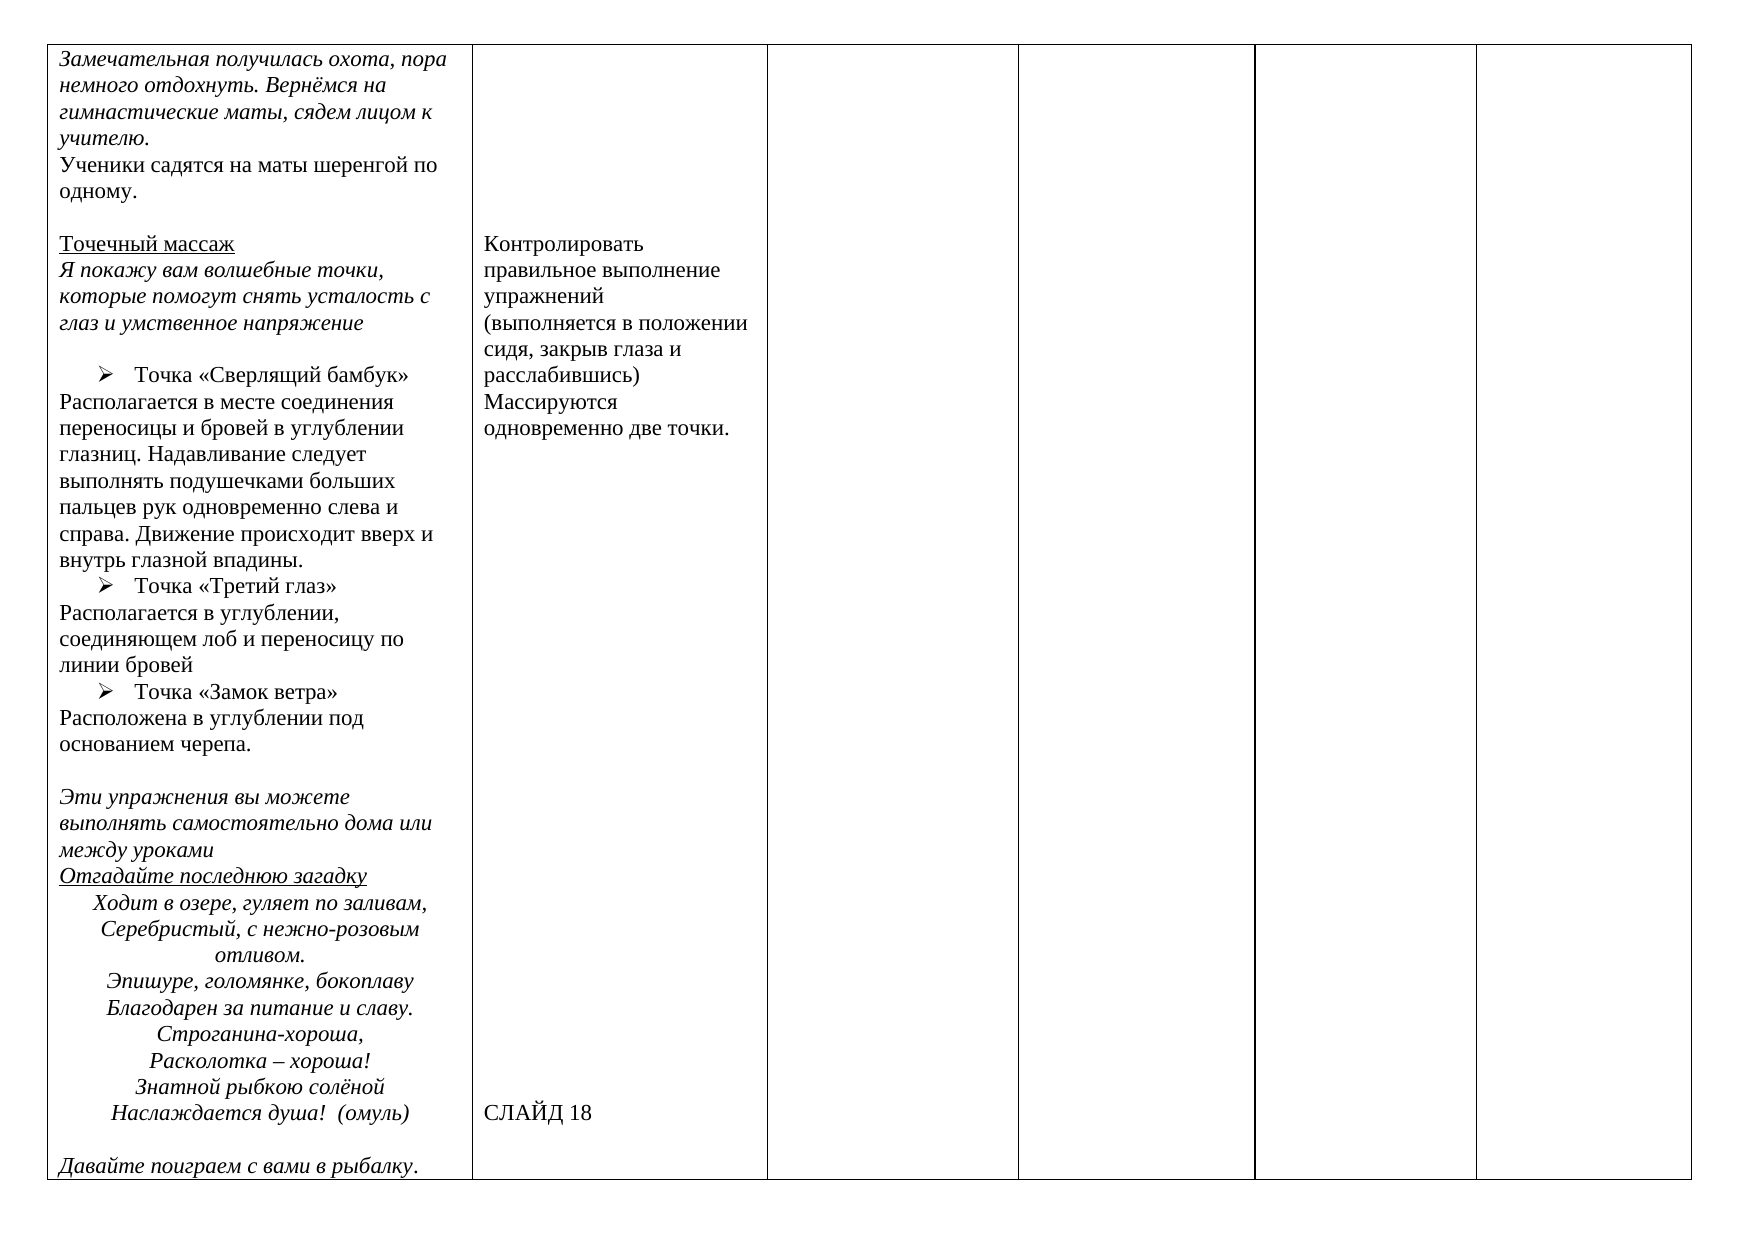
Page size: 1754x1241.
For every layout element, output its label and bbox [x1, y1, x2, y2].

table_cell [473, 45, 767, 1178]
table_cell [48, 45, 472, 1178]
table_cell [1019, 45, 1254, 1178]
table_cell [768, 45, 1018, 1178]
table_cell [1256, 45, 1476, 1178]
table_cell [1477, 45, 1691, 1178]
